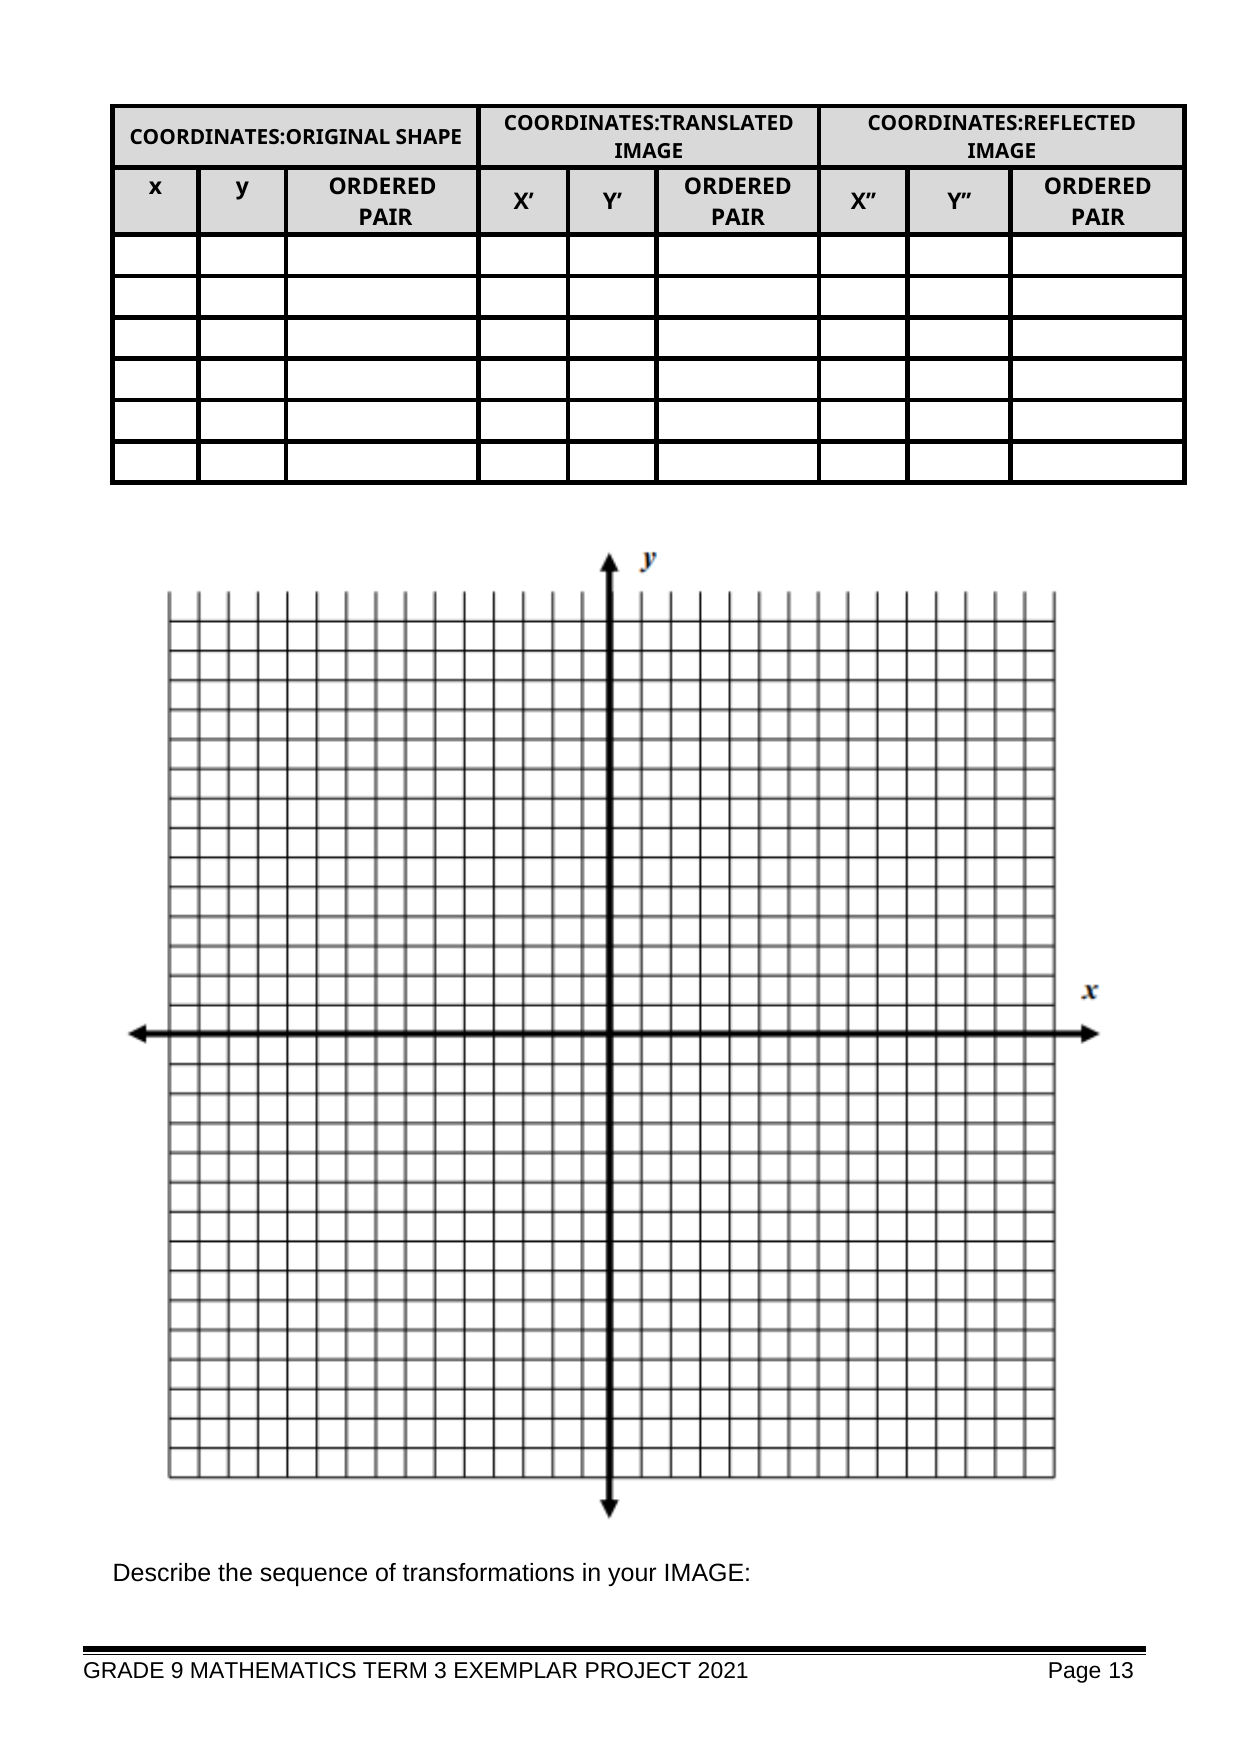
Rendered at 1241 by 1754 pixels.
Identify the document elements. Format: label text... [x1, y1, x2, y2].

table_cell [288, 278, 476, 315]
table_cell [1013, 402, 1182, 439]
table_cell X’’ [821, 170, 905, 232]
table_cell [481, 361, 566, 398]
table_cell [570, 278, 654, 315]
table_cell [1013, 278, 1182, 315]
table_cell [659, 237, 817, 273]
table_cell [910, 402, 1008, 439]
table_cell [570, 237, 654, 273]
table_cell [910, 320, 1008, 356]
table_cell [201, 237, 284, 273]
table_cell [659, 402, 817, 439]
table_cell [821, 444, 905, 480]
table_cell Y’’ [910, 170, 1008, 232]
table_cell [481, 444, 566, 480]
table_cell [1013, 320, 1182, 356]
table_cell [821, 402, 905, 439]
table_cell [115, 444, 196, 480]
table_cell [481, 402, 566, 439]
text Describe the sequence of transformations in your IMAGE: [112, 1558, 1128, 1587]
table_header COORDINATES:TRANSLATED IMAGE [481, 108, 817, 165]
table_cell ORDERED PAIR [288, 170, 476, 232]
table_cell [481, 320, 566, 356]
table_cell [570, 402, 654, 439]
table_cell [821, 320, 905, 356]
table_cell [659, 320, 817, 356]
table_cell [659, 361, 817, 398]
table_cell [910, 444, 1008, 480]
table_cell [201, 444, 284, 480]
table_cell x [115, 170, 196, 232]
table_cell [570, 320, 654, 356]
picture [112, 538, 1128, 1533]
table_cell [821, 237, 905, 273]
table_header COORDINATES:REFLECTED IMAGE [821, 108, 1182, 165]
table_cell [201, 361, 284, 398]
table_cell [115, 320, 196, 356]
table_cell [288, 402, 476, 439]
table_header COORDINATES:ORIGINAL SHAPE [115, 108, 476, 165]
table_cell [570, 361, 654, 398]
table_cell [659, 444, 817, 480]
table_cell [481, 237, 566, 273]
table_cell [659, 278, 817, 315]
table_cell [481, 278, 566, 315]
table_cell [910, 278, 1008, 315]
table_cell [910, 237, 1008, 273]
table_cell ORDERED PAIR [659, 170, 817, 232]
table_cell [201, 278, 284, 315]
table_cell [570, 444, 654, 480]
table_cell [201, 402, 284, 439]
table_cell [288, 237, 476, 273]
table_cell [115, 237, 196, 273]
table_cell [821, 278, 905, 315]
table_cell [115, 402, 196, 439]
table_cell [288, 444, 476, 480]
table_cell X’ [481, 170, 566, 232]
table_cell ORDERED PAIR [1013, 170, 1182, 232]
table_cell [1013, 444, 1182, 480]
table_cell [910, 361, 1008, 398]
table_cell y [201, 170, 284, 232]
table_cell [201, 320, 284, 356]
table_cell Y’ [570, 170, 654, 232]
table_cell [1013, 361, 1182, 398]
table_cell [115, 361, 196, 398]
table_cell [288, 320, 476, 356]
table_cell [821, 361, 905, 398]
table_cell [1013, 237, 1182, 273]
table_cell [288, 361, 476, 398]
table_cell [115, 278, 196, 315]
